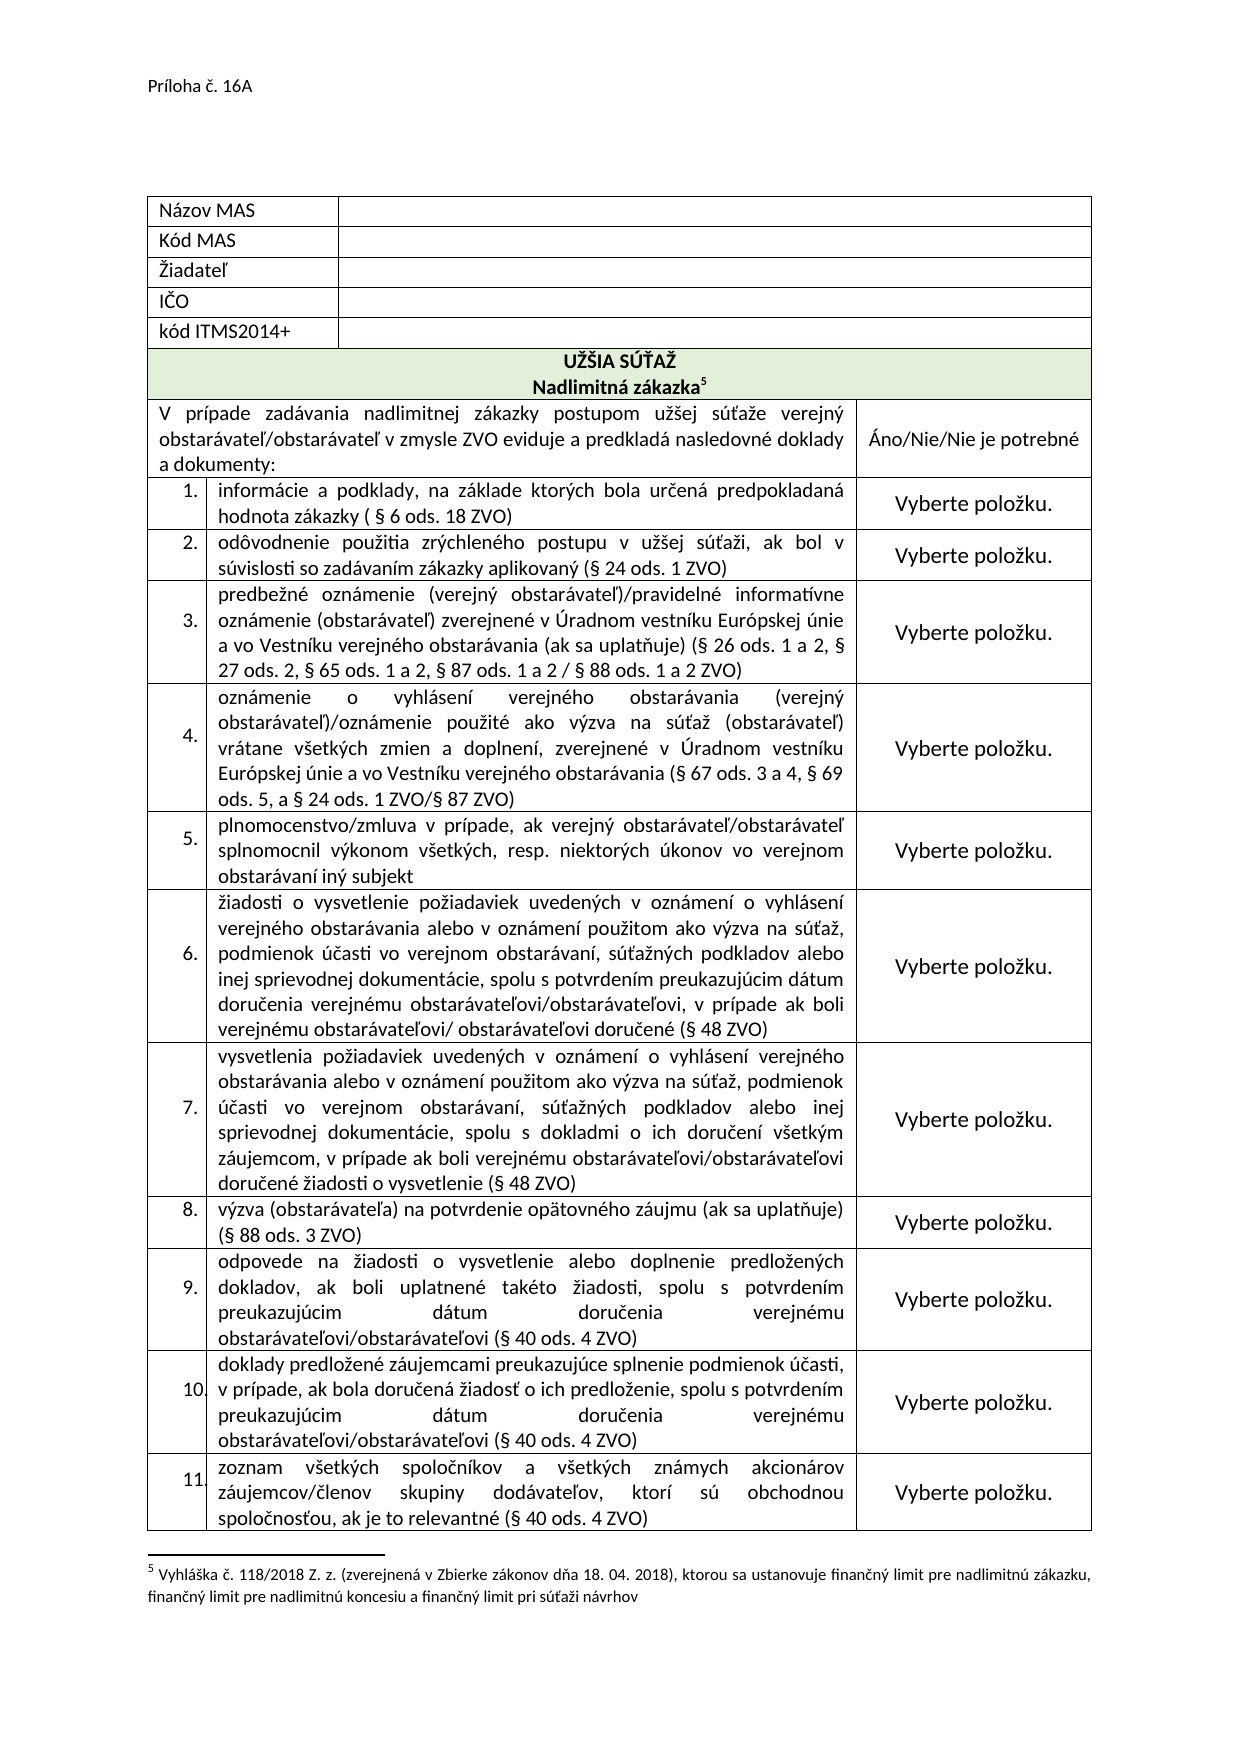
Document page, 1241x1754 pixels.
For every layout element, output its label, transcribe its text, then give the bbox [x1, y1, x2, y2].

table_cell doklady predložené záujemcami preukazujúce splnenie podmienok účasti, v prípade, ak bola doručená žiadosť o ich predloženie, spolu s potvrdením preukazujúcim dátum doručenia verejnému obstarávateľovi/obstarávateľovi (§ 40 ods. 4 ZVO) [207, 1351, 856, 1453]
table_cell [148, 812, 206, 888]
table_cell výzva (obstarávateľa) na potvrdenie opätovného záujmu (ak sa uplatňuje) (§ 88 ods. 3 ZVO) [207, 1197, 856, 1247]
table_cell Kód MAS [148, 227, 338, 257]
table_cell IČO [148, 288, 338, 317]
table_cell odôvodnenie použitia zrýchleného postupu v užšej súťaži, ak bol v súvislosti so zadávaním zákazky aplikovaný (§ 24 ods. 1 ZVO) [207, 530, 856, 580]
table_cell kód ITMS2014+ [148, 318, 338, 347]
table_cell [148, 684, 206, 811]
table_cell Žiadateľ [148, 258, 338, 287]
table_cell [339, 288, 1091, 317]
table_cell [148, 478, 206, 528]
table_cell žiadosti o vysvetlenie požiadaviek uvedených v oznámení o vyhlásení verejného obstarávania alebo v oznámení použitom ako výzva na súťaž, podmienok účasti vo verejnom obstarávaní, súťažných podkladov alebo inej sprievodnej dokumentácie, spolu s potvrdením preukazujúcim dátum doručenia verejnému obstarávateľovi/obstarávateľovi, v prípade ak boli verejnému obstarávateľovi/ obstarávateľovi doručené (§ 48 ZVO) [207, 890, 856, 1042]
table_cell [148, 890, 206, 1042]
table_cell plnomocenstvo/zmluva v prípade, ak verejný obstarávateľ/obstarávateľ splnomocnil výkonom všetkých, resp. niektorých úkonov vo verejnom obstarávaní iný subjekt [207, 812, 856, 888]
table_cell [148, 581, 206, 683]
table_cell predbežné oznámenie (verejný obstarávateľ)/pravidelné informatívne oznámenie (obstarávateľ) zverejnené v Úradnom vestníku Európskej únie a vo Vestníku verejného obstarávania (ak sa uplatňuje) (§ 26 ods. 1 a 2, § 27 ods. 2, § 65 ods. 1 a 2, § 87 ods. 1 a 2 / § 88 ods. 1 a 2 ZVO) [207, 581, 856, 683]
table_cell [148, 1454, 206, 1530]
table_cell [148, 530, 206, 580]
table_cell [148, 1197, 206, 1247]
table_cell [148, 1249, 206, 1350]
table_cell informácie a podklady, na základe ktorých bola určená predpokladaná hodnota zákazky ( § 6 ods. 18 ZVO) [207, 478, 856, 528]
table_cell odpovede na žiadosti o vysvetlenie alebo doplnenie predložených dokladov, ak boli uplatnené takéto žiadosti, spolu s potvrdením preukazujúcim dátum doručenia verejnému obstarávateľovi/obstarávateľovi (§ 40 ods. 4 ZVO) [207, 1249, 856, 1350]
table_cell [339, 227, 1091, 257]
table_cell Áno/Nie/Nie je potrebné [857, 400, 1091, 477]
table_header Názov MAS [148, 197, 338, 226]
table_cell [148, 1351, 206, 1453]
table_cell zoznam všetkých spoločníkov a všetkých známych akcionárov záujemcov/členov skupiny dodávateľov, ktorí sú obchodnou spoločnosťou, ak je to relevantné (§ 40 ods. 4 ZVO) [207, 1454, 856, 1530]
table_cell oznámenie o vyhlásení verejného obstarávania (verejný obstarávateľ)/oznámenie použité ako výzva na súťaž (obstarávateľ) vrátane všetkých zmien a doplnení, zverejnené v Úradnom vestníku Európskej únie a vo Vestníku verejného obstarávania (§ 67 ods. 3 a 4, § 69 ods. 5, a § 24 ods. 1 ZVO/§ 87 ZVO) [207, 684, 856, 811]
table_cell [339, 258, 1091, 287]
table_cell [148, 1043, 206, 1196]
table_cell UŽŠIA SÚŤAŽ Nadlimitná zákazka [148, 349, 1091, 399]
table_header [339, 197, 1091, 226]
table_cell [339, 318, 1091, 347]
table_cell vysvetlenia požiadaviek uvedených v oznámení o vyhlásení verejného obstarávania alebo v oznámení použitom ako výzva na súťaž, podmienok účasti vo verejnom obstarávaní, súťažných podkladov alebo inej sprievodnej dokumentácie, spolu s dokladmi o ich doručení všetkým záujemcom, v prípade ak boli verejnému obstarávateľovi/obstarávateľovi doručené žiadosti o vysvetlenie (§ 48 ZVO) [207, 1043, 856, 1196]
table_cell V prípade zadávania nadlimitnej zákazky postupom užšej súťaže verejný obstarávateľ/obstarávateľ v zmysle ZVO eviduje a predkladá nasledovné doklady a dokumenty: [148, 400, 856, 477]
